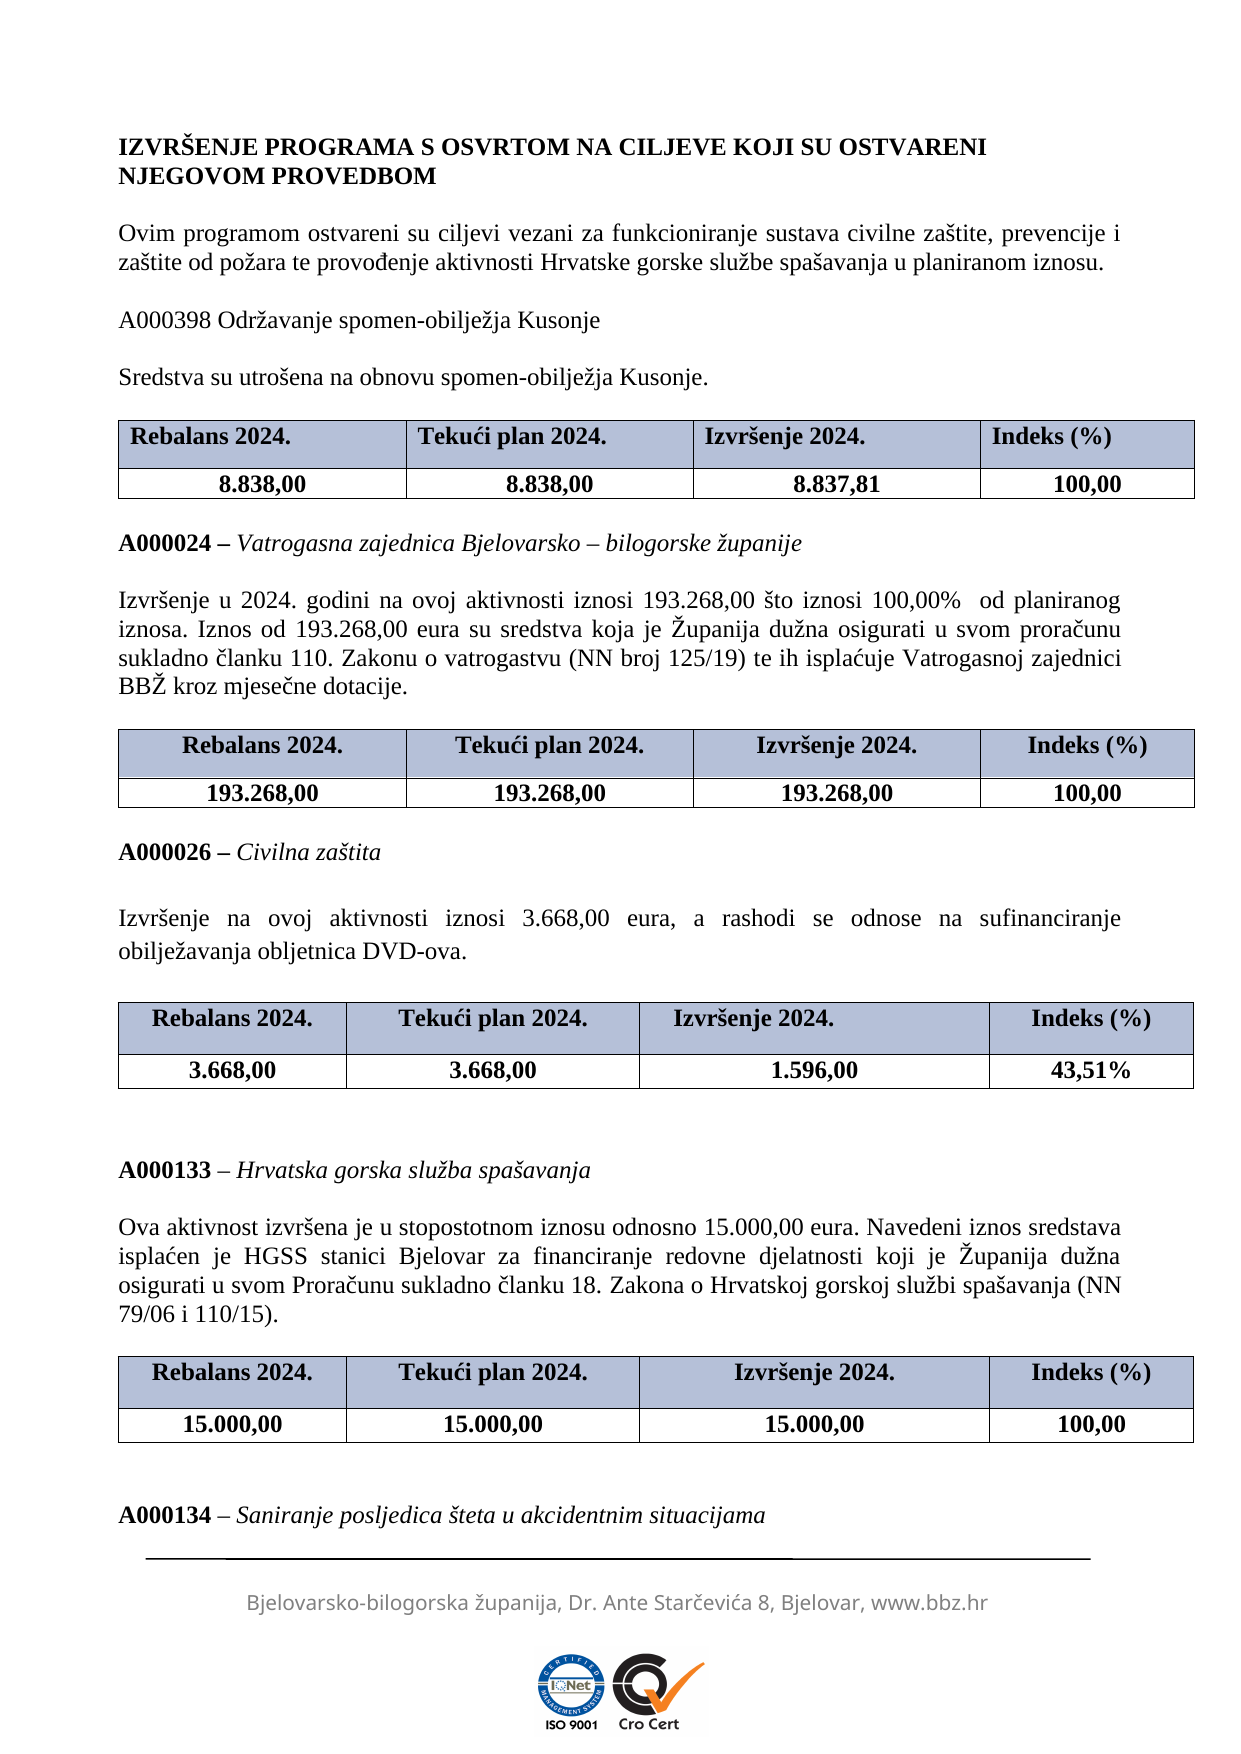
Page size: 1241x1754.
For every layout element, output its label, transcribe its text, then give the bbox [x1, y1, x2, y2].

table_header Tekući plan 2024. [407, 730, 693, 777]
table_header Izvršenje 2024. [694, 421, 980, 468]
text IZVRŠENJE PROGRAMA S OSVRTOM NA CILJEVE KOJI SU OSTVARENI NJEGOVOM PROVEDBOM [118, 132, 1122, 190]
text A000024 – Vatrogasna zajednica Bjelovarsko – bilogorske županije [118, 528, 1122, 556]
text A000133 – Hrvatska gorska služba spašavanja [118, 1155, 1122, 1184]
table_header Rebalans 2024. [119, 1357, 346, 1408]
table_cell 100,00 [990, 1409, 1193, 1442]
picture [534, 1646, 710, 1737]
text A000134 – Saniranje posljedica šteta u akcidentnim situacijama [118, 1500, 1122, 1529]
table_cell 3.668,00 [119, 1055, 346, 1088]
text Ovim programom ostvareni su ciljevi vezani za funkcioniranje sustava civilne zaštite, prevencije i zaštite od požara te provođenje aktivnosti Hrvatske gorske službe spašavanja u planiranom iznosu. [118, 218, 1122, 276]
table_cell 193.268,00 [694, 779, 980, 807]
table_cell 100,00 [981, 779, 1194, 807]
table_header Rebalans 2024. [119, 1003, 346, 1054]
table_cell 1.596,00 [640, 1055, 989, 1088]
table_cell 15.000,00 [640, 1409, 989, 1442]
text Ova aktivnost izvršena je u stopostotnom iznosu odnosno 15.000,00 eura. Navedeni iznos sredstava isplaćen je HGSS stanici Bjelovar za financiranje redovne djelatnosti koji je Županija dužna osigurati u svom Proračunu sukladno članku 18. Zakona o Hrvatskoj gorskoj službi spašavanja (NN 79/06 i 110/15). [118, 1212, 1122, 1327]
text Izvršenje na ovoj aktivnosti iznosi 3.668,00 eura, a rashodi se odnose na sufinanciranje obilježavanja obljetnica DVD-ova. [118, 903, 1122, 965]
table_cell 15.000,00 [347, 1409, 639, 1442]
table_header Rebalans 2024. [119, 730, 406, 777]
text A000026 – Civilna zaštita [118, 837, 1122, 866]
table_header Tekući plan 2024. [407, 421, 693, 468]
table_cell 193.268,00 [119, 779, 406, 807]
table_header Indeks (%) [990, 1003, 1193, 1054]
table_header Rebalans 2024. [119, 421, 406, 468]
table_header Tekući plan 2024. [347, 1003, 639, 1054]
table_cell 8.837,81 [694, 469, 980, 498]
table_header Indeks (%) [981, 730, 1194, 777]
table_header Tekući plan 2024. [347, 1357, 639, 1408]
text A000398 Održavanje spomen-obilježja Kusonje [118, 305, 1122, 333]
table_cell 193.268,00 [407, 779, 693, 807]
text Sredstva su utrošena na obnovu spomen-obilježja Kusonje. [118, 362, 1122, 391]
table_header Izvršenje 2024. [694, 730, 980, 777]
text Izvršenje u 2024. godini na ovoj aktivnosti iznosi 193.268,00 što iznosi 100,00% od planiranog iznosa. Iznos od 193.268,00 eura su sredstva koja je Županija dužna osigurati u svom proračunu sukladno članku 110. Zakonu o vatrogastvu (NN broj 125/19) te ih isplaćuje Vatrogasnoj zajednici BBŽ kroz mjesečne dotacije. [118, 585, 1122, 700]
table_cell 8.838,00 [407, 469, 693, 498]
table_cell 43,51% [990, 1055, 1193, 1088]
table_cell 100,00 [981, 469, 1194, 498]
table_cell 8.838,00 [119, 469, 406, 498]
table_header Izvršenje 2024. [640, 1357, 989, 1408]
table_header Indeks (%) [990, 1357, 1193, 1408]
table_cell 15.000,00 [119, 1409, 346, 1442]
table_header Izvršenje 2024. [640, 1003, 989, 1054]
table_header Indeks (%) [981, 421, 1194, 468]
table_cell 3.668,00 [347, 1055, 639, 1088]
